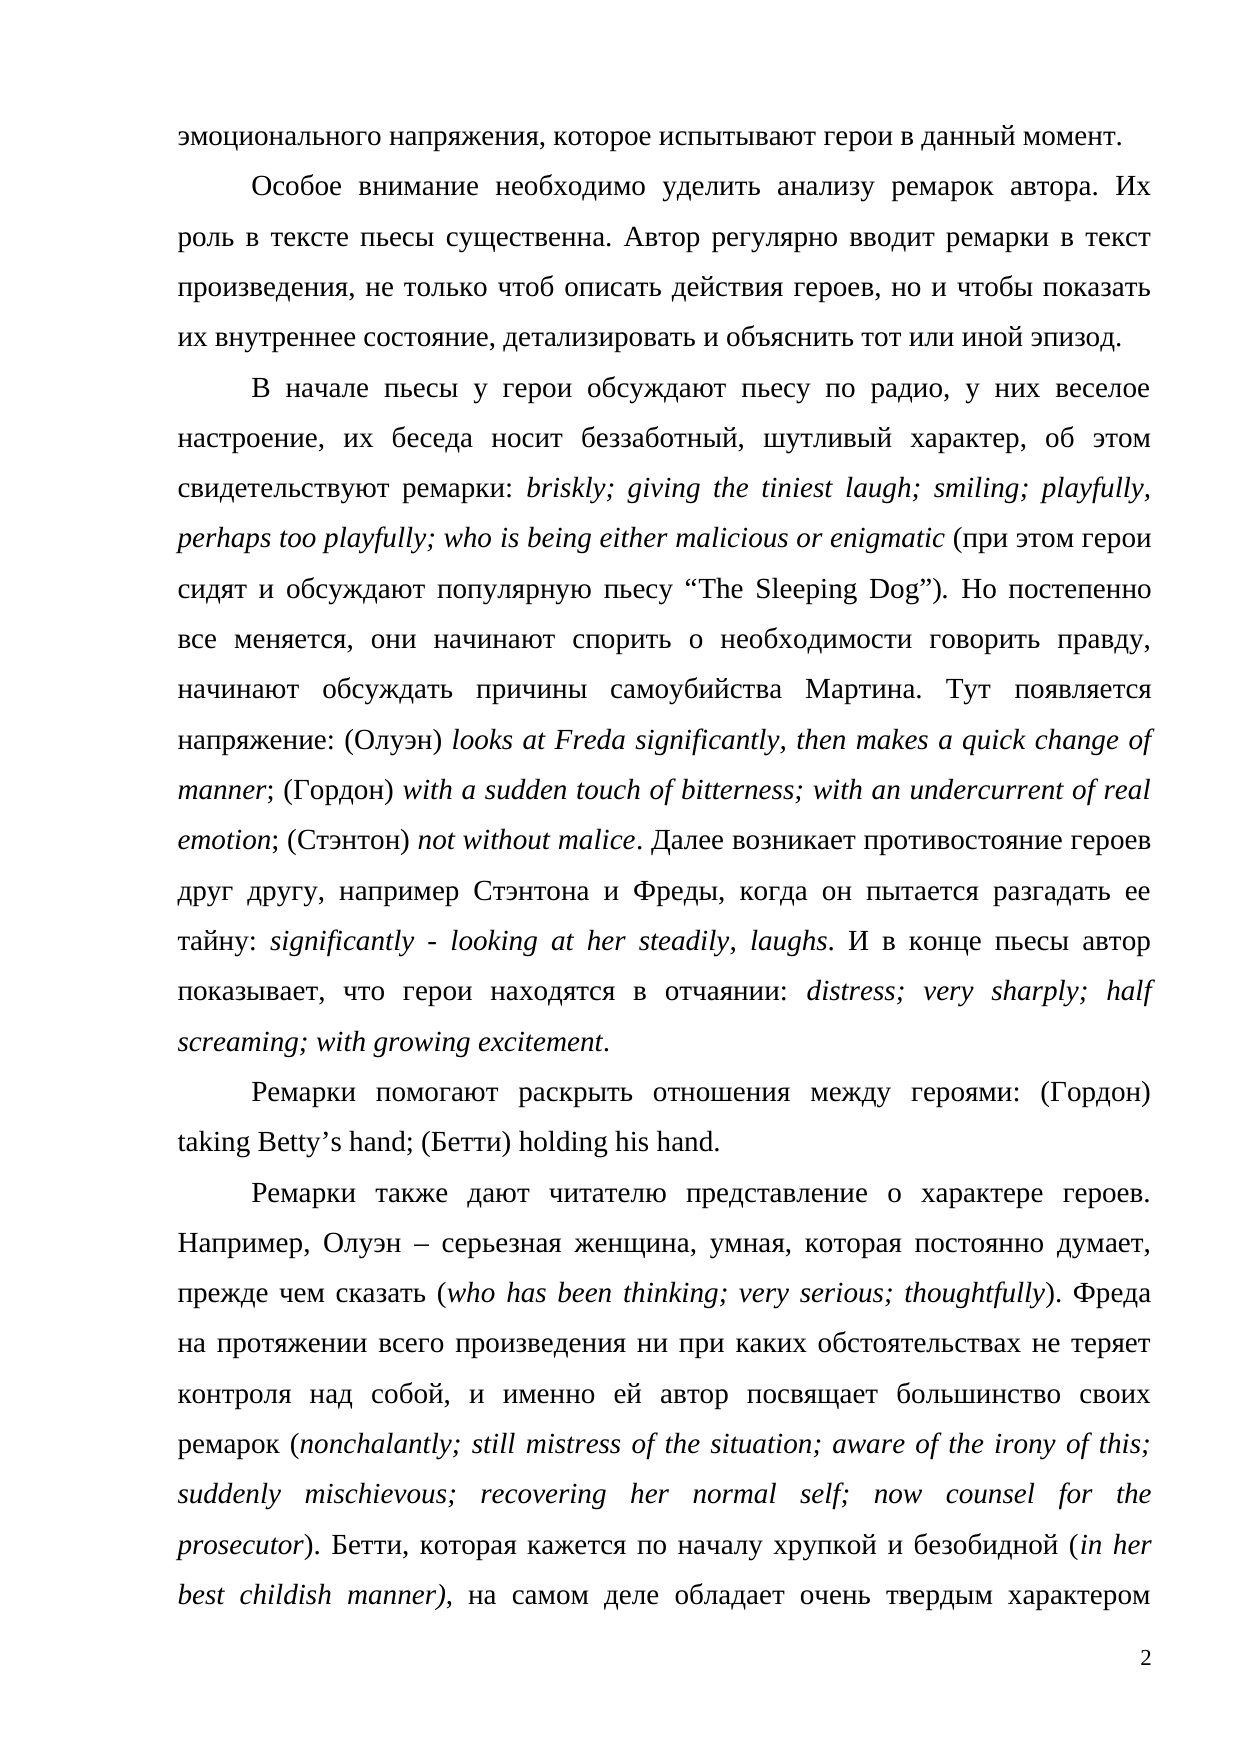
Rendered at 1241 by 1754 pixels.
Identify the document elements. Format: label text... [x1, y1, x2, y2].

text Особое внимание необходимо уделить анализу ремарок автора. Их роль в тексте пьесы существенна. Автор регулярно вводит ремарки в текст произведения, не только чтоб описать действия героев, но и чтобы показать их внутреннее состояние, детализировать и объяснить тот или иной эпизод. [177, 168, 1152, 353]
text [177, 1175, 1152, 1611]
text Ремарки помогают раскрыть отношения между героями: (Гордон) taking Betty’s hand; (Бетти) holding his hand. [177, 1074, 1152, 1158]
text В начале пьесы у герои обсуждают пьесу по радио, у них веселое настроение, их беседа носит беззаботный, шутливый характер, об этом свидетельствуют ремарки: briskly; giving the tiniest laugh; smiling; playfully, perhaps too playfully; who is being either malicious or enigmatic (при этом герои сидят и обсуждают популярную пьесу “The Sleeping Dog”). Но постепенно все меняется, они начинают спорить о необходимости говорить правду, начинают обсуждать причины самоубийства Мартина. Тут появляется напряжение: (Олуэн) looks at Freda significantly, then makes a quick change of manner; (Гордон) with a sudden touch of bitterness; with an undercurrent of real emotion; (Стэнтон) not without malice. Далее возникает противостояние героев друг другу, например Стэнтона и Фреды, когда он пытается разгадать ее тайну: significantly - looking at her steadily, laughs. И в конце пьесы автор показывает, что герои находятся в отчаянии: distress; very sharply; half screaming; with growing excitement. [177, 370, 1152, 1057]
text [177, 118, 1152, 152]
